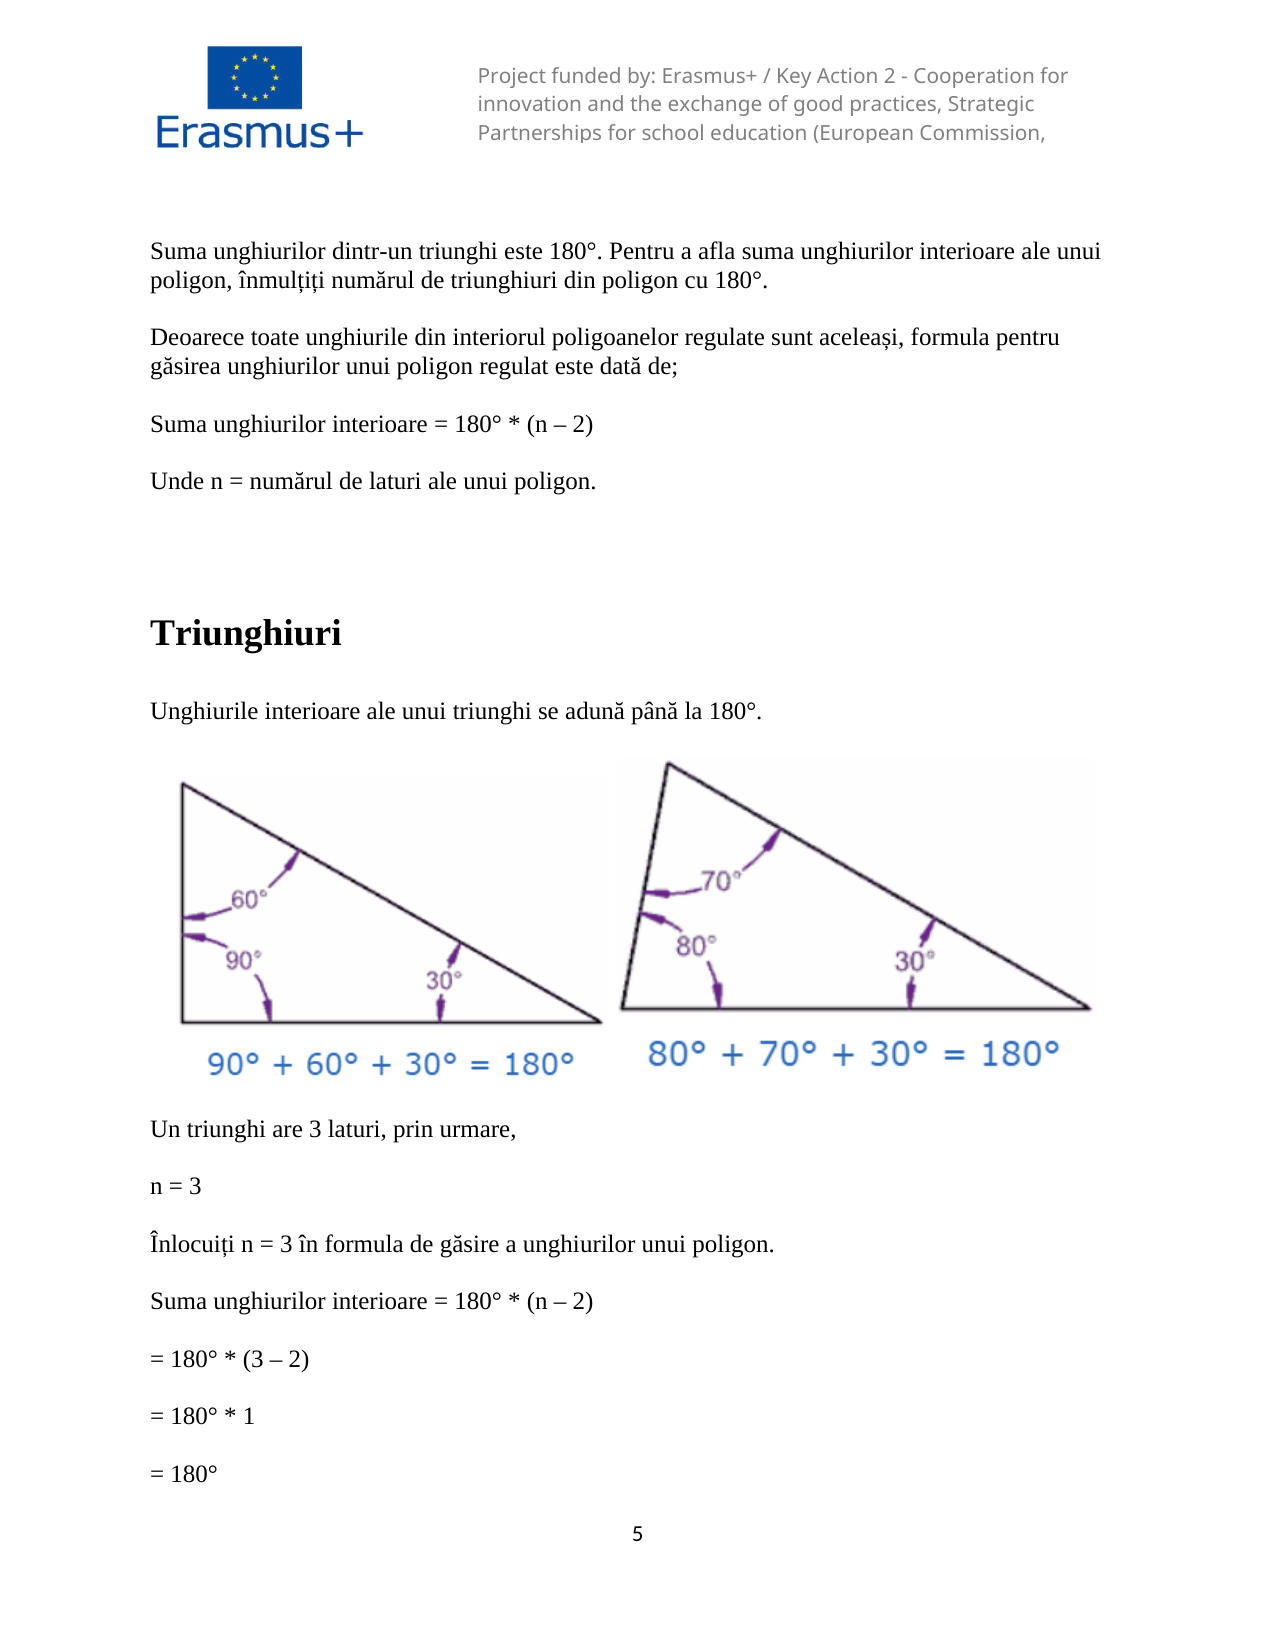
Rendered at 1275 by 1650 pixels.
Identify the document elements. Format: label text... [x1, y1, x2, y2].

text Deoarece toate unghiurile din interiorul poligoanelor regulate sunt aceleași, formula pentru găsirea unghiurilor unui poligon regulat este dată de; [150, 322, 1125, 380]
text = 180° * (3 – 2) [150, 1344, 1125, 1372]
text Suma unghiurilor interioare = 180° * (n – 2) [150, 1286, 1125, 1315]
text = 180° * 1 [150, 1401, 1125, 1430]
picture [150, 753, 1102, 1085]
picture [150, 28, 366, 150]
text Suma unghiurilor dintr-un triunghi este 180°. Pentru a afla suma unghiurilor interioare ale unui poligon, înmulțiți numărul de triunghiuri din poligon cu 180°. [150, 236, 1125, 294]
text Unghiurile interioare ale unui triunghi se adună până la 180°. [150, 696, 1125, 725]
text Înlocuiți n = 3 în formula de găsire a unghiurilor unui poligon. [150, 1229, 1125, 1257]
text Suma unghiurilor interioare = 180° * (n – 2) [150, 409, 1125, 437]
text = 180° [150, 1459, 1125, 1487]
text n = 3 [150, 1171, 1125, 1200]
text Un triunghi are 3 laturi, prin urmare, [150, 1114, 1125, 1142]
text Triunghiuri [150, 610, 1125, 653]
text Unde n = numărul de laturi ale unui poligon. [150, 466, 1125, 495]
